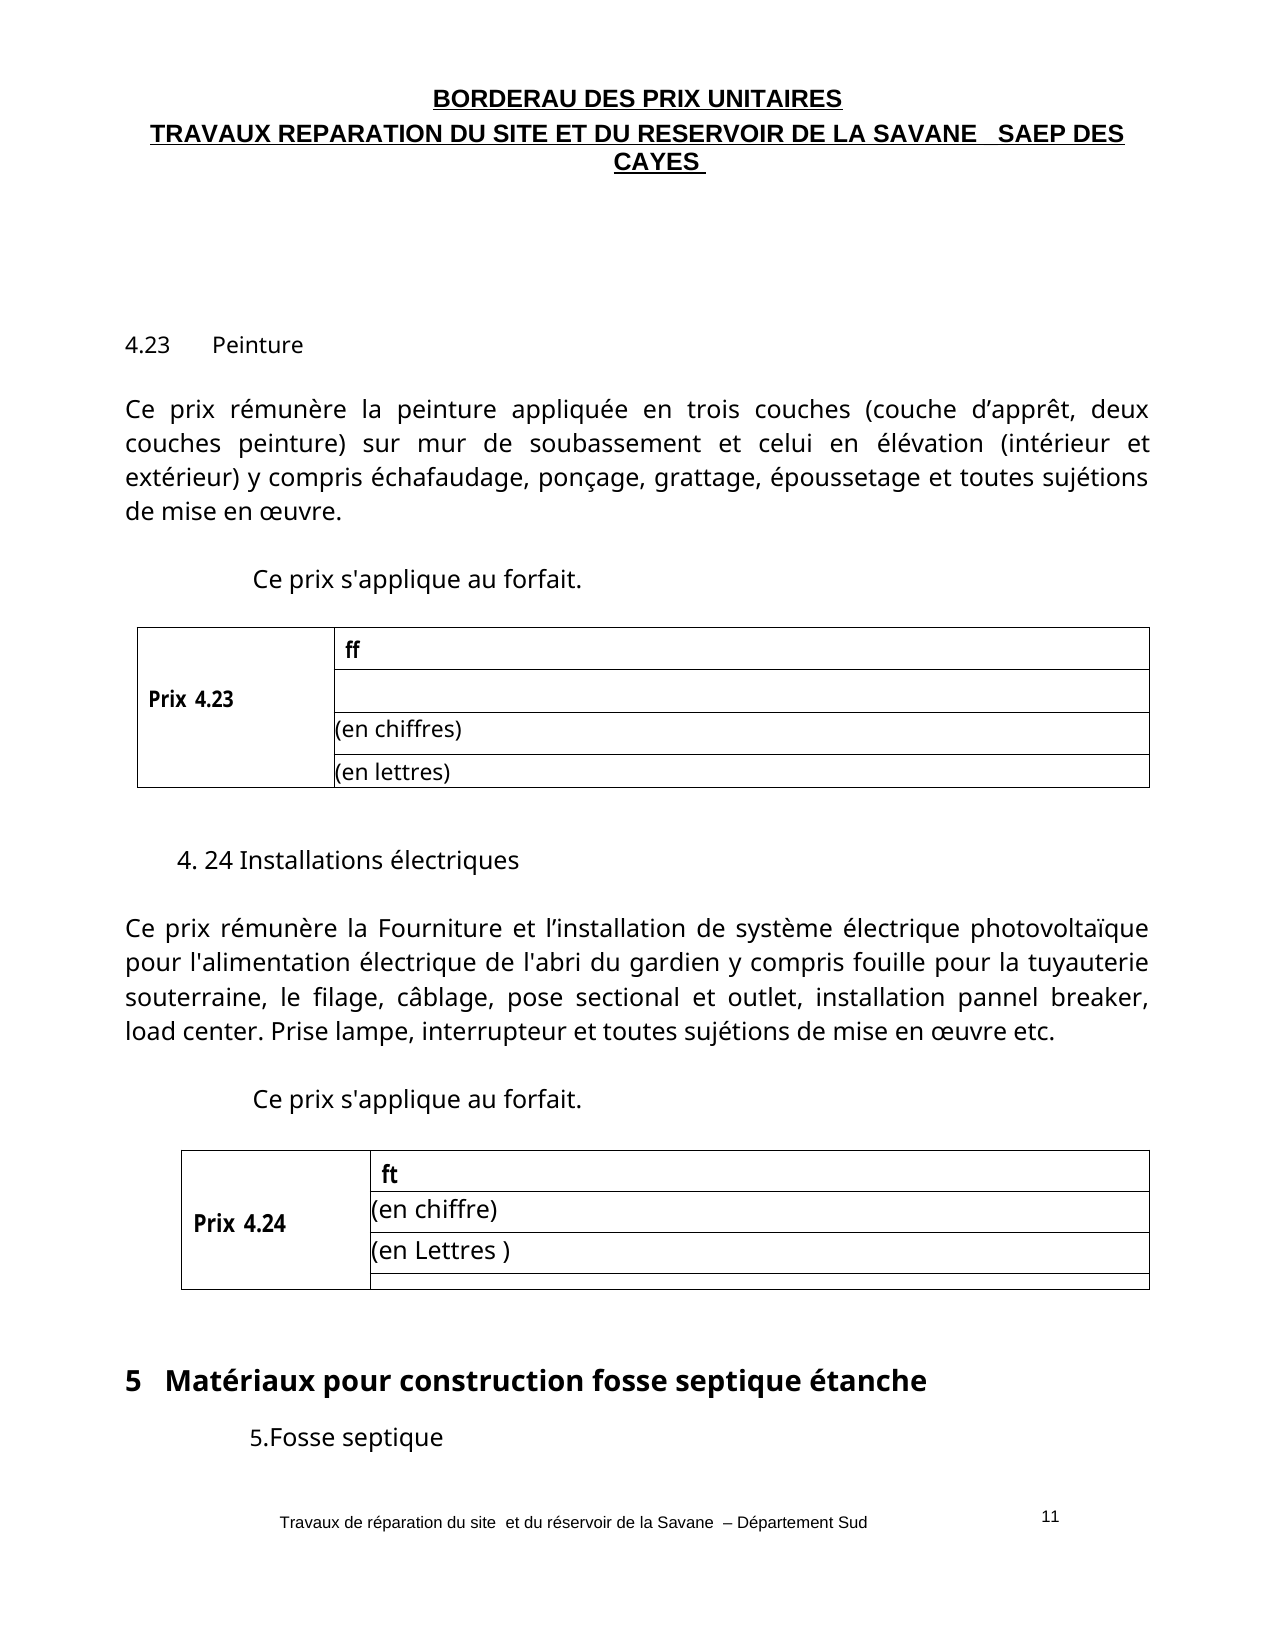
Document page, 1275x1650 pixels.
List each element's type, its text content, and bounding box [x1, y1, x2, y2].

table_header ft [371, 1151, 1149, 1191]
table_cell (en Lettres ) [371, 1233, 1149, 1273]
table_header Prix 4.23 [138, 628, 334, 787]
text Ce prix rémunère la peinture appliquée en trois couches (couche d’apprêt, deux couches peinture) sur mur de soubassement et celui en élévation (intérieur et extérieur) y compris échafaudage, ponçage, grattage, époussetage et toutes sujétions de mise en œuvre. [125, 391, 1150, 527]
table_cell [335, 670, 1149, 712]
text Ce prix s'applique au forfait. [252, 562, 1150, 596]
table_header Prix 4.24 [182, 1151, 370, 1289]
table_cell [371, 1274, 1149, 1289]
text Ce prix s'applique au forfait. [252, 1081, 1150, 1115]
text 5 Matériaux pour construction fosse septique étanche [125, 1361, 1150, 1400]
table_cell (en chiffre) [371, 1192, 1149, 1232]
text 5.Fosse septique [237, 1420, 1150, 1454]
table_cell (en chiffres) [335, 713, 1149, 754]
table_cell (en lettres) [335, 755, 1149, 787]
table_header ff [335, 628, 1149, 669]
text 4. 24 Installations électriques [125, 843, 1150, 877]
text Ce prix rémunère la Fourniture et l’installation de système électrique photovoltaïque pour l'alimentation électrique de l'abri du gardien y compris fouille pour la tuyauterie souterraine, le filage, câblage, pose sectional et outlet, installation pannel breaker, load center. Prise lampe, interrupteur et toutes sujétions de mise en œuvre etc. [125, 911, 1150, 1047]
list Peinture [125, 329, 1150, 360]
